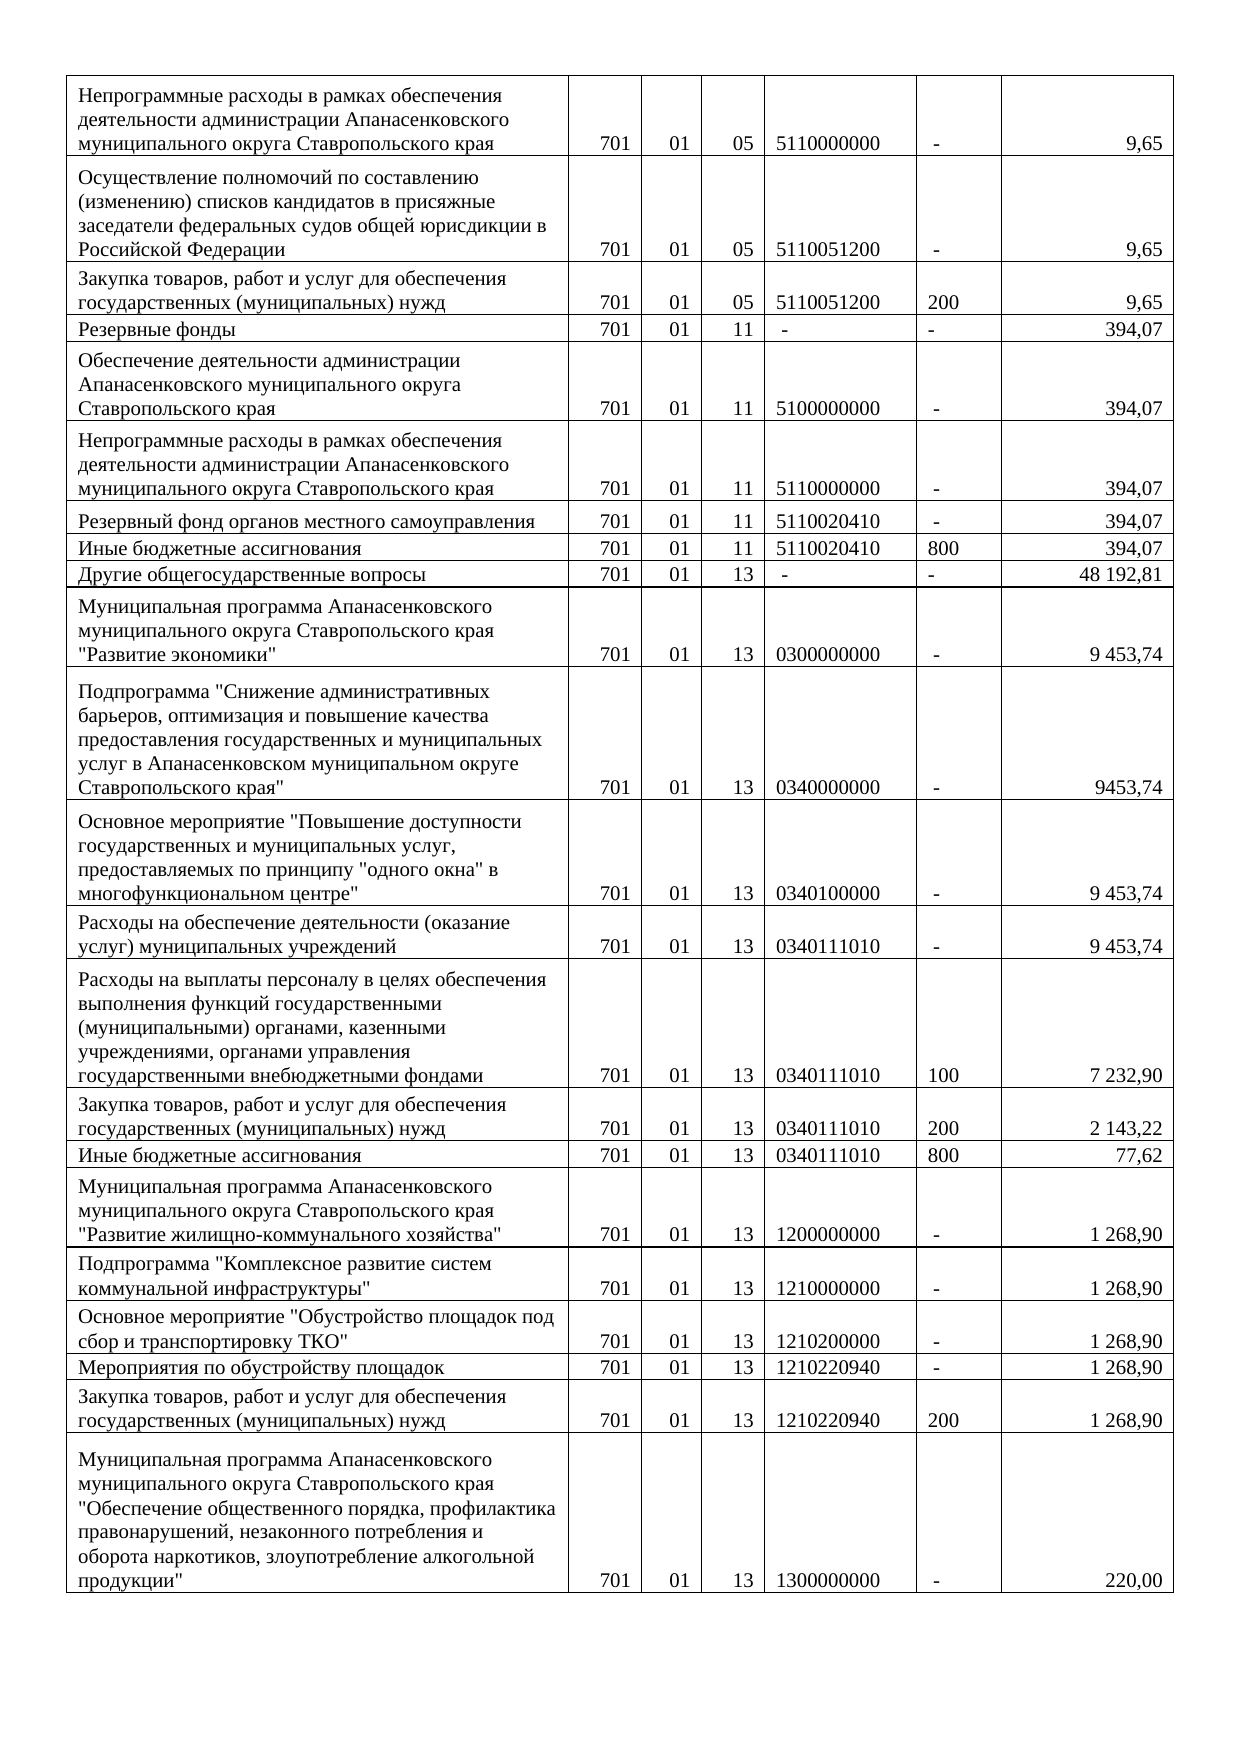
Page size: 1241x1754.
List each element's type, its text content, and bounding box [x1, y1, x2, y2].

table_cell 01 [642, 76, 701, 155]
table_cell 0340111010 [765, 1088, 916, 1140]
table_cell 701 [569, 561, 641, 586]
table_cell 13 [702, 1141, 764, 1167]
table_cell Осуществление полномочий по составлению (изменению) списков кандидатов в присяжные заседатели федеральных судов общей юрисдикции в Российской Федерации [67, 156, 568, 261]
table_cell 01 [642, 1354, 701, 1379]
table_cell 01 [642, 588, 701, 666]
table_cell 9 453,74 [1002, 588, 1173, 666]
table_cell 701 [569, 156, 641, 261]
table_cell - [917, 1354, 1001, 1379]
table_cell 0300000000 [765, 588, 916, 666]
table_cell 701 [569, 76, 641, 155]
table_cell 11 [702, 315, 764, 341]
table_cell 01 [642, 1248, 701, 1299]
table_cell 48 192,81 [1002, 561, 1173, 586]
table_cell Иные бюджетные ассигнования [67, 534, 568, 560]
table_cell 13 [702, 1301, 764, 1353]
table_cell Муниципальная программа Апанасенковского муниципального округа Ставропольского края "Развитие экономики" [67, 588, 568, 666]
table_cell Муниципальная программа Апанасенковского муниципального округа Ставропольского края "Обеспечение общественного порядка, профилактика правонарушений, незаконного потребления и оборота наркотиков, злоупотребление алкогольной продукции" [67, 1433, 568, 1592]
table_cell 13 [702, 588, 764, 666]
table_cell - [917, 906, 1001, 958]
table_cell - [917, 1301, 1001, 1353]
table_cell Другие общегосударственные вопросы [67, 561, 568, 586]
table_cell Подпрограмма "Комплексное развитие систем коммунальной инфраструктуры" [67, 1248, 568, 1299]
table_cell - [917, 800, 1001, 905]
table_cell Непрограммные расходы в рамках обеспечения деятельности администрации Апанасенковского муниципального округа Ставропольского края [67, 76, 568, 155]
table_cell 01 [642, 800, 701, 905]
table_cell Резервный фонд органов местного самоуправления [67, 501, 568, 533]
table_cell 13 [702, 667, 764, 799]
table_cell 701 [569, 315, 641, 341]
table_cell 01 [642, 342, 701, 420]
table_cell 200 [917, 1088, 1001, 1140]
table_cell 220,00 [1002, 1433, 1173, 1592]
table_cell 9,65 [1002, 156, 1173, 261]
table_cell 701 [569, 1433, 641, 1592]
table_cell 0340100000 [765, 800, 916, 905]
table_cell 701 [569, 501, 641, 533]
table_cell - [917, 156, 1001, 261]
table_cell 01 [642, 315, 701, 341]
table_cell 1 268,90 [1002, 1248, 1173, 1299]
table_cell Мероприятия по обустройству площадок [67, 1354, 568, 1379]
table_cell - [917, 76, 1001, 155]
table_cell Иные бюджетные ассигнования [67, 1141, 568, 1167]
table_cell 701 [569, 959, 641, 1087]
table_cell - [917, 667, 1001, 799]
table_cell 13 [702, 1248, 764, 1299]
table_cell - [917, 1168, 1001, 1246]
table_cell 13 [702, 906, 764, 958]
table_cell 9 453,74 [1002, 800, 1173, 905]
table_cell 800 [917, 1141, 1001, 1167]
table_cell 1300000000 [765, 1433, 916, 1592]
table_cell 13 [702, 800, 764, 905]
table_cell 0340111010 [765, 959, 916, 1087]
table_cell 01 [642, 959, 701, 1087]
table_cell 701 [569, 262, 641, 314]
table_cell - [765, 315, 916, 341]
table_cell 1 268,90 [1002, 1301, 1173, 1353]
table_cell 701 [569, 667, 641, 799]
table_cell 1 268,90 [1002, 1354, 1173, 1379]
table_cell Расходы на обеспечение деятельности (оказание услуг) муниципальных учреждений [67, 906, 568, 958]
table_cell 394,07 [1002, 315, 1173, 341]
table_cell Закупка товаров, работ и услуг для обеспечения государственных (муниципальных) нужд [67, 1380, 568, 1432]
table_cell 0340000000 [765, 667, 916, 799]
table_cell 394,07 [1002, 501, 1173, 533]
table_cell 1210220940 [765, 1380, 916, 1432]
table_cell 01 [642, 1088, 701, 1140]
table_cell 01 [642, 421, 701, 500]
table_cell Непрограммные расходы в рамках обеспечения деятельности администрации Апанасенковского муниципального округа Ставропольского края [67, 421, 568, 500]
table_cell 77,62 [1002, 1141, 1173, 1167]
table_cell Обеспечение деятельности администрации Апанасенковского муниципального округа Ставропольского края [67, 342, 568, 420]
table_cell 0340111010 [765, 1141, 916, 1167]
table_cell 1 268,90 [1002, 1168, 1173, 1246]
table_cell 9 453,74 [1002, 906, 1173, 958]
table_cell 01 [642, 501, 701, 533]
table_cell 800 [917, 534, 1001, 560]
table_cell 13 [702, 1433, 764, 1592]
table_cell - [917, 315, 1001, 341]
table_cell 394,07 [1002, 421, 1173, 500]
table_cell 05 [702, 262, 764, 314]
table_cell Подпрограмма "Снижение административных барьеров, оптимизация и повышение качества предоставления государственных и муниципальных услуг в Апанасенковском муниципальном округе Ставропольского края" [67, 667, 568, 799]
table_cell - [765, 561, 916, 586]
table_cell 13 [702, 959, 764, 1087]
table_cell 701 [569, 534, 641, 560]
table_cell 701 [569, 906, 641, 958]
table_cell 701 [569, 1088, 641, 1140]
table_cell - [917, 421, 1001, 500]
table_cell - [917, 588, 1001, 666]
table_cell 13 [702, 1088, 764, 1140]
table_cell 9,65 [1002, 262, 1173, 314]
table_cell 9,65 [1002, 76, 1173, 155]
table_cell 100 [917, 959, 1001, 1087]
table_cell 01 [642, 1433, 701, 1592]
table_cell 1210220940 [765, 1354, 916, 1379]
table_cell 701 [569, 1168, 641, 1246]
table_cell 01 [642, 1168, 701, 1246]
table_cell 13 [702, 1354, 764, 1379]
table_cell 701 [569, 800, 641, 905]
table_cell 1 268,90 [1002, 1380, 1173, 1432]
table_cell 11 [702, 342, 764, 420]
table_cell Расходы на выплаты персоналу в целях обеспечения выполнения функций государственными (муниципальными) органами, казенными учреждениями, органами управления государственными внебюджетными фондами [67, 959, 568, 1087]
table_cell 1210200000 [765, 1301, 916, 1353]
table_cell Основное мероприятие "Повышение доступности государственных и муниципальных услуг, предоставляемых по принципу "одного окна" в многофункциональном центре" [67, 800, 568, 905]
table_cell 1200000000 [765, 1168, 916, 1246]
table_cell 701 [569, 1301, 641, 1353]
table_cell - [917, 1433, 1001, 1592]
table_cell 2 143,22 [1002, 1088, 1173, 1140]
table_cell 200 [917, 262, 1001, 314]
table_cell - [917, 501, 1001, 533]
table_cell - [917, 1248, 1001, 1299]
table_cell 5110051200 [765, 156, 916, 261]
table_cell - [917, 561, 1001, 586]
table_cell 05 [702, 156, 764, 261]
table_cell 01 [642, 262, 701, 314]
table_cell 5110000000 [765, 76, 916, 155]
table_cell 5110051200 [765, 262, 916, 314]
table_cell 01 [642, 156, 701, 261]
table_cell 11 [702, 501, 764, 533]
table_cell 11 [702, 421, 764, 500]
table_cell 394,07 [1002, 534, 1173, 560]
table_cell 5100000000 [765, 342, 916, 420]
table_cell Муниципальная программа Апанасенковского муниципального округа Ставропольского края "Развитие жилищно-коммунального хозяйства" [67, 1168, 568, 1246]
table_cell 394,07 [1002, 342, 1173, 420]
table_cell 701 [569, 1354, 641, 1379]
table_cell 01 [642, 1380, 701, 1432]
table_cell 1210000000 [765, 1248, 916, 1299]
table_cell 7 232,90 [1002, 959, 1173, 1087]
table_cell Резервные фонды [67, 315, 568, 341]
table_cell 5110020410 [765, 534, 916, 560]
table_cell 01 [642, 534, 701, 560]
table_cell 01 [642, 667, 701, 799]
table_cell 701 [569, 588, 641, 666]
table_cell 13 [702, 1168, 764, 1246]
table_cell 01 [642, 561, 701, 586]
table_cell 01 [642, 906, 701, 958]
table_cell 5110020410 [765, 501, 916, 533]
table_cell 13 [702, 1380, 764, 1432]
table_cell 0340111010 [765, 906, 916, 958]
table_cell Закупка товаров, работ и услуг для обеспечения государственных (муниципальных) нужд [67, 262, 568, 314]
table_cell - [917, 342, 1001, 420]
table_cell 11 [702, 534, 764, 560]
table_cell 9453,74 [1002, 667, 1173, 799]
table_cell 5110000000 [765, 421, 916, 500]
table_cell 701 [569, 1141, 641, 1167]
table_cell Основное мероприятие "Обустройство площадок под сбор и транспортировку ТКО" [67, 1301, 568, 1353]
table_cell 05 [702, 76, 764, 155]
table_cell 701 [569, 1380, 641, 1432]
table_cell Закупка товаров, работ и услуг для обеспечения государственных (муниципальных) нужд [67, 1088, 568, 1140]
table_cell 701 [569, 342, 641, 420]
table_cell 701 [569, 421, 641, 500]
table_cell 01 [642, 1141, 701, 1167]
table_cell 01 [642, 1301, 701, 1353]
table_cell 200 [917, 1380, 1001, 1432]
table_cell 13 [702, 561, 764, 586]
table_cell 701 [569, 1248, 641, 1299]
